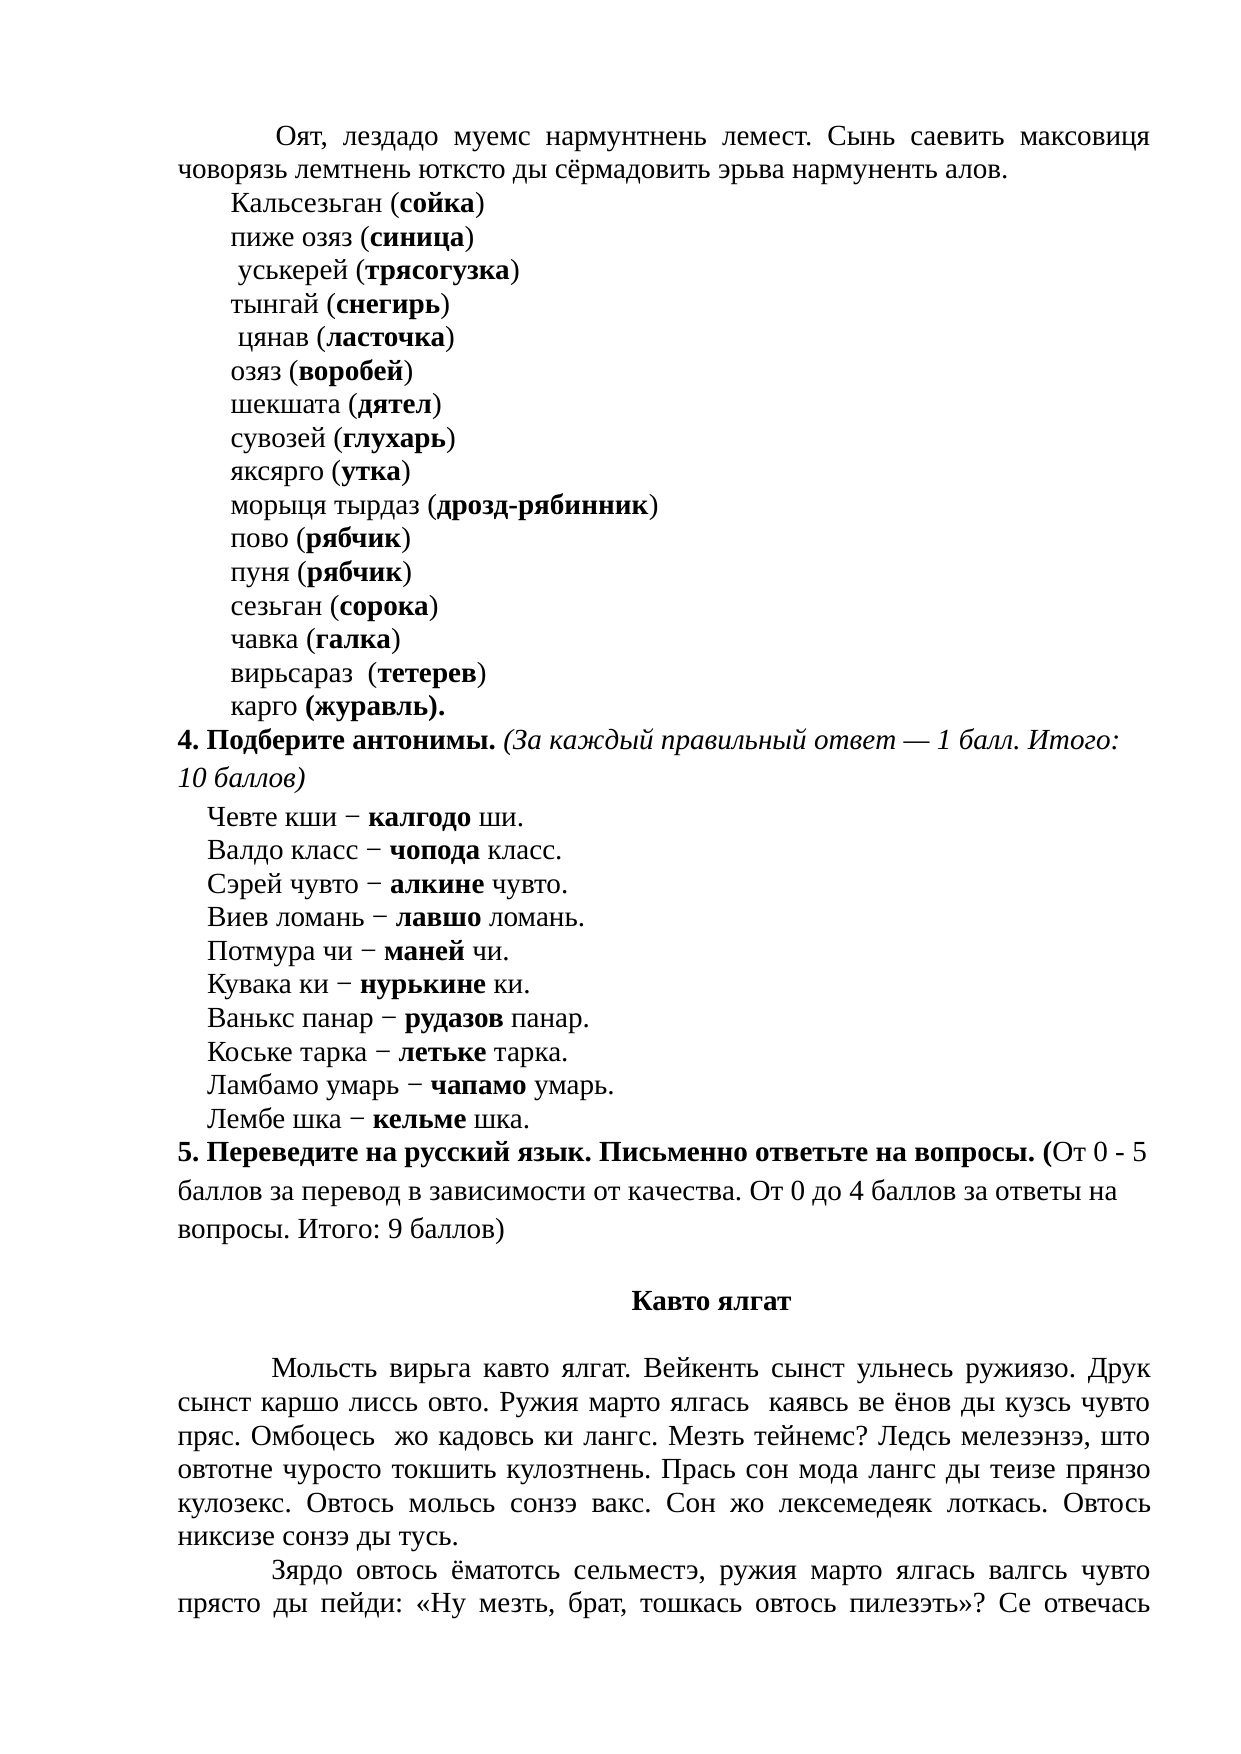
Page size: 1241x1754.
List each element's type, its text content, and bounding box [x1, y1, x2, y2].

text озяз (воробей) [177, 353, 1152, 386]
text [177, 1552, 1152, 1619]
text Кавто ялгат [177, 1283, 1152, 1317]
text Потмура чи − маней чи. [177, 933, 1152, 967]
text Сэрей чувто − алкине чувто. [177, 866, 1152, 899]
text сезьган (сорока) [177, 588, 1152, 621]
text шекшата (дятел) [177, 386, 1152, 420]
text 5. Переведите на русский язык. Письменно ответьте на вопросы. (От 0 - 5 баллов за перевод в зависимости от качества. От 0 до 4 баллов за ответы на вопросы. Итого: 9 баллов) [177, 1134, 1152, 1245]
text морыця тырдаз (дрозд-рябинник) [177, 487, 1152, 521]
text Чевте кши − калгодо ши. [177, 799, 1152, 832]
text Валдо класс − чопода класс. [177, 832, 1152, 866]
text уськерей (трясогузка) [177, 252, 1152, 286]
text вирьсараз (тетерев) [177, 655, 1152, 688]
text тынгай (снегирь) [177, 286, 1152, 319]
text Коське тарка − летьке тарка. [177, 1034, 1152, 1067]
text чавка (галка) [177, 621, 1152, 655]
text 4. Подберите антонимы. (За каждый правильный ответ — 1 балл. Итого: 10 баллов) [177, 722, 1152, 794]
text пиже озяз (синица) [177, 219, 1152, 252]
text Кальсезьган (сойка) [177, 185, 1152, 219]
text Виев ломань − лавшо ломань. [177, 899, 1152, 933]
text Мольсть вирьга кавто ялгат. Вейкенть сынст ульнесь ружиязо. Друк сынст каршо лиссь овто. Ружия марто ялгась каявсь ве ёнов ды кузсь чувто пряс. Омбоцесь жо кадовсь ки лангс. Мезть тейнемс? Ледсь мелезэнзэ, што овтотне чуросто токшить кулозтнень. Прась сон мода лангс ды теизе прянзо кулозекс. Овтось мольсь сонзэ вакс. Сон жо лексемедеяк лоткась. Овтось никсизе сонзэ ды тусь. [177, 1351, 1152, 1552]
text цянав (ласточка) [177, 319, 1152, 353]
text пово (рябчик) [177, 521, 1152, 554]
text яксярго (утка) [177, 453, 1152, 487]
text Ламбамо умарь − чапамо умарь. [177, 1067, 1152, 1101]
text карго (журавль). [177, 688, 1152, 722]
text Лембе шка − кельме шка. [177, 1101, 1152, 1134]
text Ванькс панар − рудазов панар. [177, 1000, 1152, 1034]
text пуня (рябчик) [177, 554, 1152, 588]
text Оят, лездадо муемс нармунтнень лемест. Сынь саевить максовиця човорязь лемтнень ютксто ды сёрмадовить эрьва нармуненть алов. [177, 118, 1152, 185]
text Кувака ки − нурькине ки. [177, 967, 1152, 1000]
text сувозей (глухарь) [177, 420, 1152, 453]
